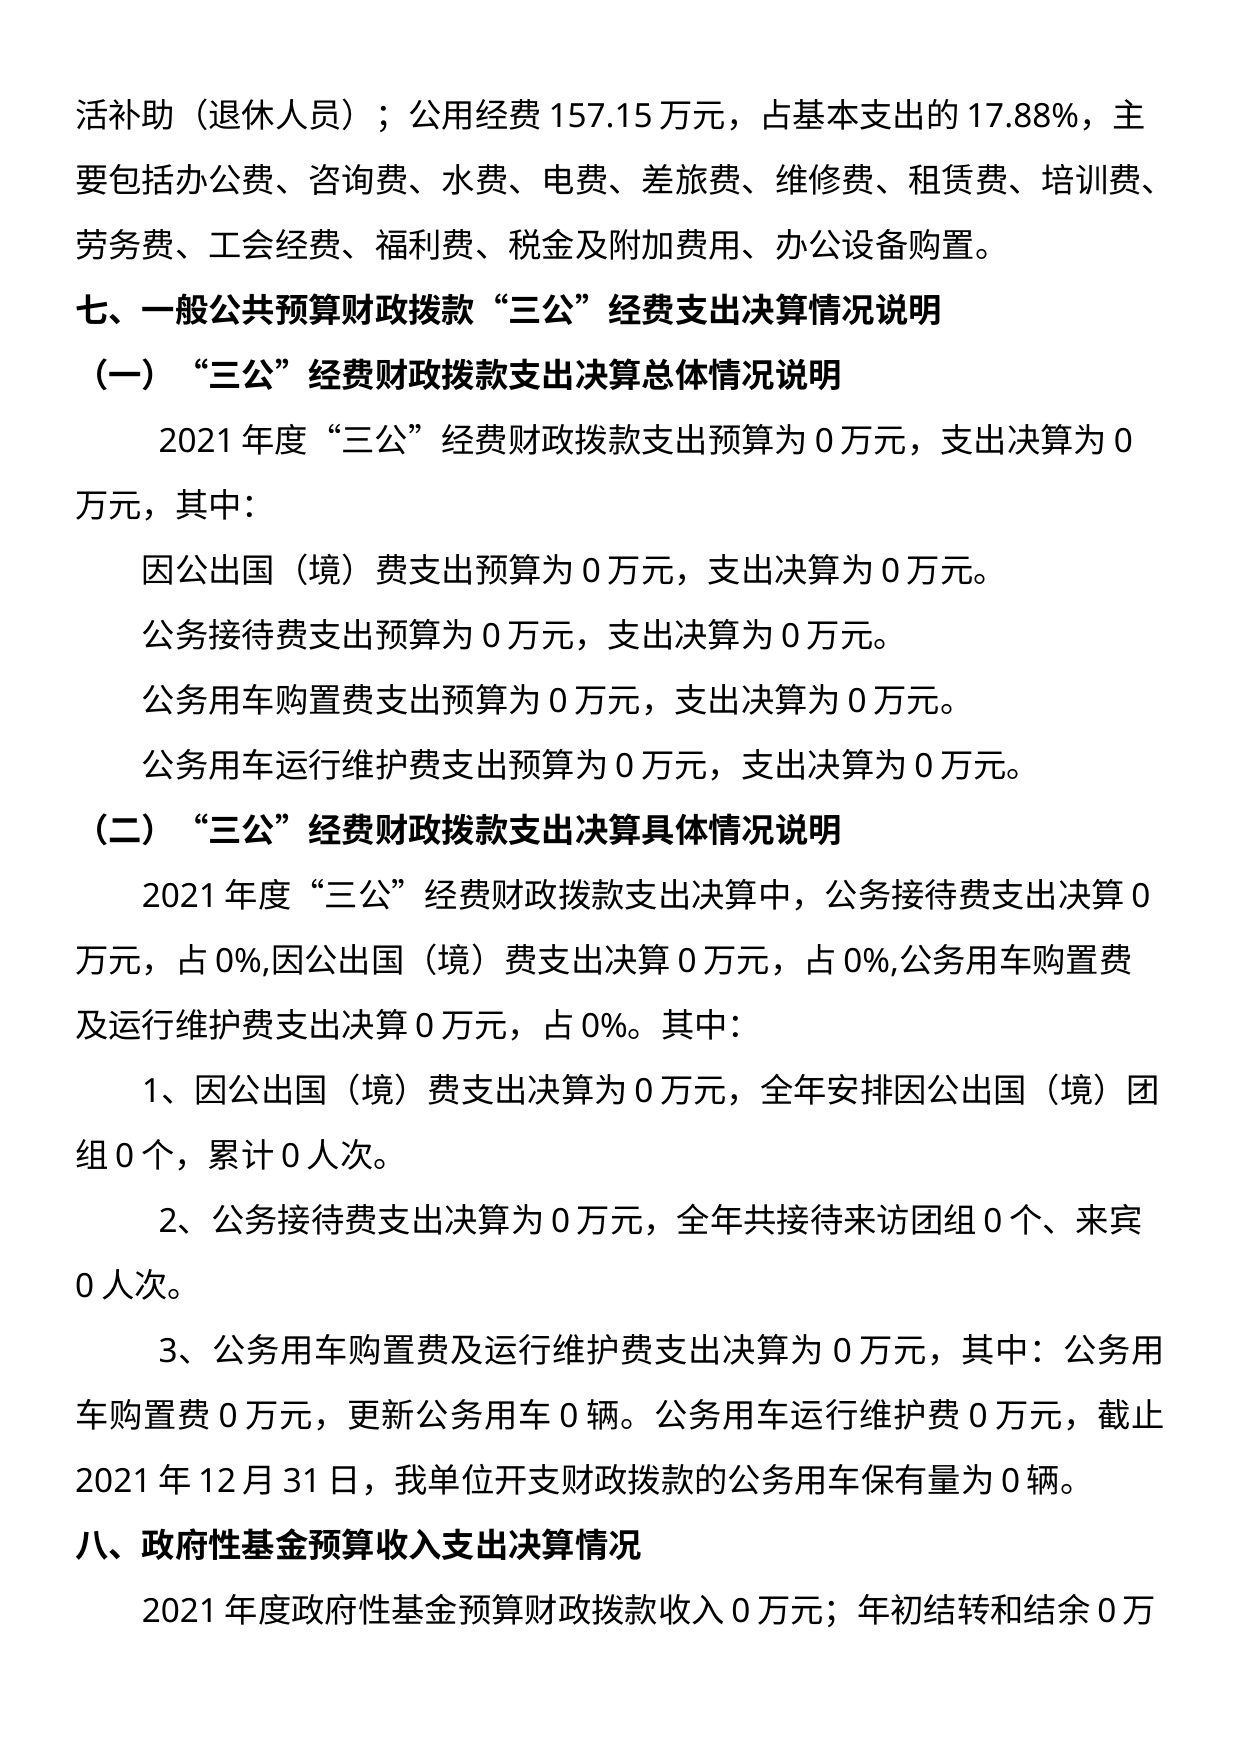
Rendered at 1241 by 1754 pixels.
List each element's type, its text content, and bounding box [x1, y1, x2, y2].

text 2021年度“三公”经费财政拨款支出决算中，公务接待费支出决算0万元，占0%,因公出国（境）费支出决算0万元，占0%,公务用车购置费及运行维护费支出决算0万元，占0%。其中： [75, 861, 1165, 1056]
text 八、政府性基金预算收入支出决算情况 [75, 1511, 1165, 1576]
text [75, 81, 1165, 276]
text 2021年度“三公”经费财政拨款支出预算为0万元，支出决算为0万元，其中： [75, 406, 1165, 536]
text 七、一般公共预算财政拨款“三公”经费支出决算情况说明 [75, 276, 1165, 341]
text 公务用车购置费支出预算为0万元，支出决算为0万元。 [75, 666, 1165, 731]
text 公务接待费支出预算为0万元，支出决算为0万元。 [75, 601, 1165, 666]
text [75, 1576, 1165, 1641]
text （二）“三公”经费财政拨款支出决算具体情况说明 [75, 796, 1165, 861]
text 3、公务用车购置费及运行维护费支出决算为0万元，其中：公务用车购置费0万元，更新公务用车0辆。公务用车运行维护费0万元，截止2021年12月31日，我单位开支财政拨款的公务用车保有量为0辆。 [75, 1316, 1165, 1511]
text 公务用车运行维护费支出预算为0万元，支出决算为0万元。 [75, 731, 1165, 796]
text （一）“三公”经费财政拨款支出决算总体情况说明 [75, 341, 1165, 406]
text 因公出国（境）费支出预算为0万元，支出决算为0万元。 [75, 536, 1165, 601]
text 2、公务接待费支出决算为0万元，全年共接待来访团组0个、来宾0人次。 [75, 1186, 1165, 1316]
text 1、因公出国（境）费支出决算为0万元，全年安排因公出国（境）团组0个，累计0人次。 [75, 1056, 1165, 1186]
